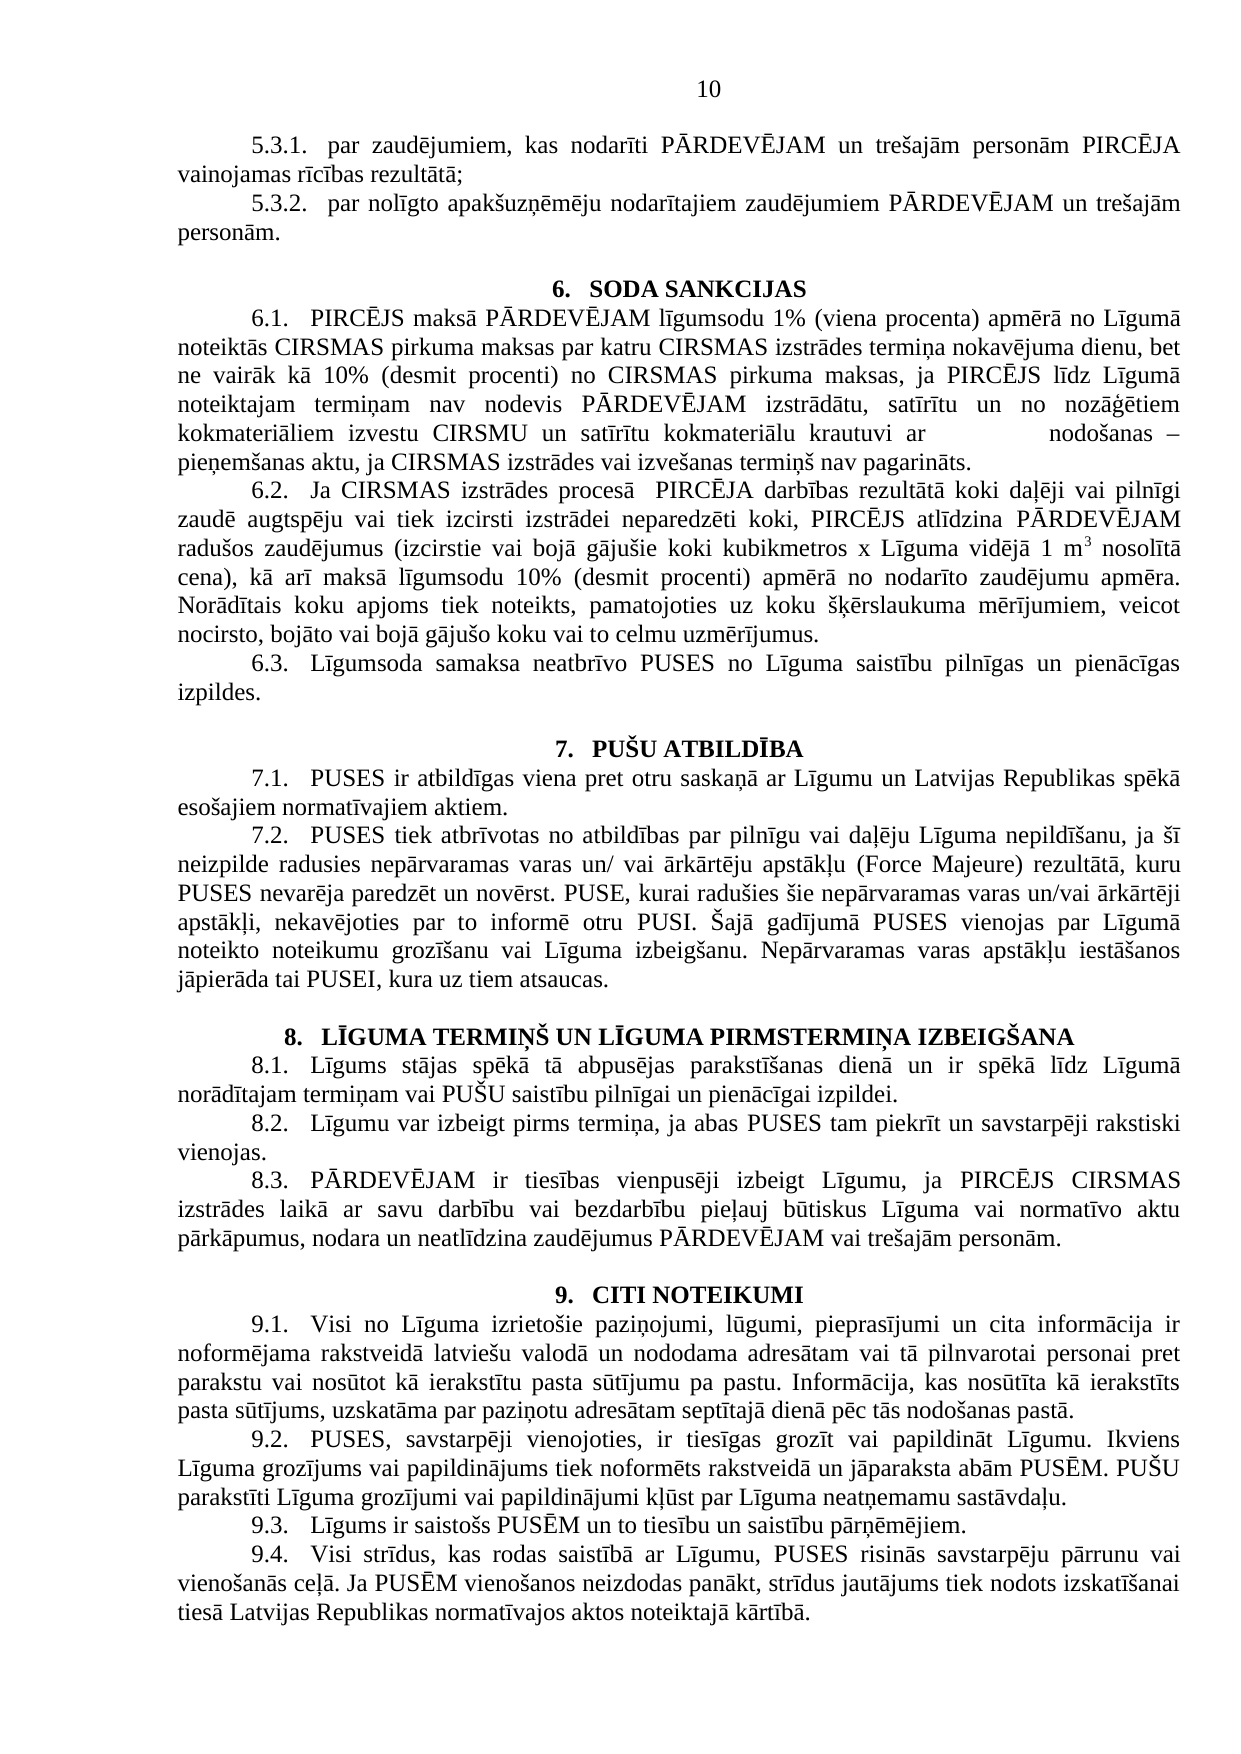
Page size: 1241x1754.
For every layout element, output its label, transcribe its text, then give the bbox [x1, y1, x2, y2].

list Visi no Līguma izrietošie paziņojumi, lūgumi, pieprasījumi un cita informācija ir noformējama rakstveidā latviešu valodā un nododama adresātam vai tā pilnvarotai personai pret parakstu vai nosūtot kā ierakstītu pasta sūtījumu pa pastu. Informācija, kas nosūtīta kā ierakstīts pasta sūtījums, uzskatāma par paziņotu adresātam septītajā dienā pēc tās nodošanas pastā. [177, 1309, 1181, 1424]
list Visi strīdus, kas rodas saistībā ar Līgumu, PUSES risinās savstarpēju pārrunu vai vienošanās ceļā. Ja PUSĒM vienošanos neizdodas panākt, strīdus jautājums tiek nodots izskatīšanai tiesā Latvijas Republikas normatīvajos aktos noteiktajā kārtībā. [177, 1539, 1181, 1626]
list Līgumu var izbeigt pirms termiņa, ja abas PUSES tam piekrīt un savstarpēji rakstiski vienojas. [177, 1108, 1181, 1166]
list par zaudējumiem, kas nodarīti PĀRDEVĒJAM un trešajām personām PIRCĒJA vainojamas rīcības rezultātā; [177, 131, 1181, 188]
list PUSES, savstarpēji vienojoties, ir tiesīgas grozīt vai papildināt Līgumu. Ikviens Līguma grozījums vai papildinājums tiek noformēts rakstveidā un jāparaksta abām PUSĒM. PUŠU parakstīti Līguma grozījumi vai papildinājumi kļūst par Līguma neatņemamu sastāvdaļu. [177, 1424, 1181, 1511]
list PĀRDEVĒJAM ir tiesības vienpusēji izbeigt Līgumu, ja PIRCĒJS CIRSMAS izstrādes laikā ar savu darbību vai bezdarbību pieļauj būtiskus Līguma vai normatīvo aktu pārkāpumus, nodara un neatlīdzina zaudējumus PĀRDEVĒJAM vai trešajām personām. [177, 1166, 1181, 1252]
list PIRCĒJS maksā PĀRDEVĒJAM līgumsodu 1% (viena procenta) apmērā no Līgumā noteiktās CIRSMAS pirkuma maksas par katru CIRSMAS izstrādes termiņa nokavējuma dienu, bet ne vairāk kā 10% (desmit procenti) no CIRSMAS pirkuma maksas, ja PIRCĒJS līdz Līgumā noteiktajam termiņam nav nodevis PĀRDEVĒJAM izstrādātu, satīrītu un no nozāģētiem kokmateriāliem izvestu CIRSMU un satīrītu kokmateriālu krautuvi ar nodošanas – pieņemšanas aktu, ja CIRSMAS izstrādes vai izvešanas termiņš nav pagarināts. [177, 303, 1181, 476]
list Līgumsoda samaksa neatbrīvo PUSES no Līguma saistību pilnīgas un pienācīgas izpildes. [177, 648, 1181, 706]
list Ja CIRSMAS izstrādes procesā PIRCĒJA darbības rezultātā koki daļēji vai pilnīgi zaudē augtspēju vai tiek izcirsti izstrādei neparedzēti koki, PIRCĒJS atlīdzina PĀRDEVĒJAM radušos zaudējumus (izcirstie vai bojā gājušie koki kubikmetros x Līguma vidējā 1 m3 nosolītā cena), kā arī maksā līgumsodu 10% (desmit procenti) apmērā no nodarīto zaudējumu apmēra. Norādītais koku apjoms tiek noteikts, pamatojoties uz koku šķērslaukuma mērījumiem, veicot nocirsto, bojāto vai bojā gājušo koku vai to celmu uzmērījumus. [177, 476, 1181, 648]
list SODA SANKCIJAS [177, 274, 1181, 303]
list PUSES tiek atbrīvotas no atbildības par pilnīgu vai daļēju Līguma nepildīšanu, ja šī neizpilde radusies nepārvaramas varas un/ vai ārkārtēju apstākļu (Force Majeure) rezultātā, kuru PUSES nevarēja paredzēt un novērst. PUSE, kurai radušies šie nepārvaramas varas un/vai ārkārtēji apstākļi, nekavējoties par to informē otru PUSI. Šajā gadījumā PUSES vienojas par Līgumā noteikto noteikumu grozīšanu vai Līguma izbeigšanu. Nepārvaramas varas apstākļu iestāšanos jāpierāda tai PUSEI, kura uz tiem atsaucas. [177, 821, 1181, 993]
list PUŠU ATBILDĪBA [177, 734, 1181, 763]
list CITI NOTEIKUMI [177, 1281, 1181, 1309]
list Līgums ir saistošs PUSĒM un to tiesību un saistību pārņēmējiem. [177, 1511, 1181, 1539]
list par nolīgto apakšuzņēmēju nodarītajiem zaudējumiem PĀRDEVĒJAM un trešajām personām. [177, 188, 1181, 246]
list LĪGUMA TERMIŅŠ UN LĪGUMA PIRMSTERMIŅA IZBEIGŠANA [177, 1022, 1181, 1051]
list PUSES ir atbildīgas viena pret otru saskaņā ar Līgumu un Latvijas Republikas spēkā esošajiem normatīvajiem aktiem. [177, 763, 1181, 821]
list Līgums stājas spēkā tā abpusējas parakstīšanas dienā un ir spēkā līdz Līgumā norādītajam termiņam vai PUŠU saistību pilnīgai un pienācīgai izpildei. [177, 1051, 1181, 1108]
